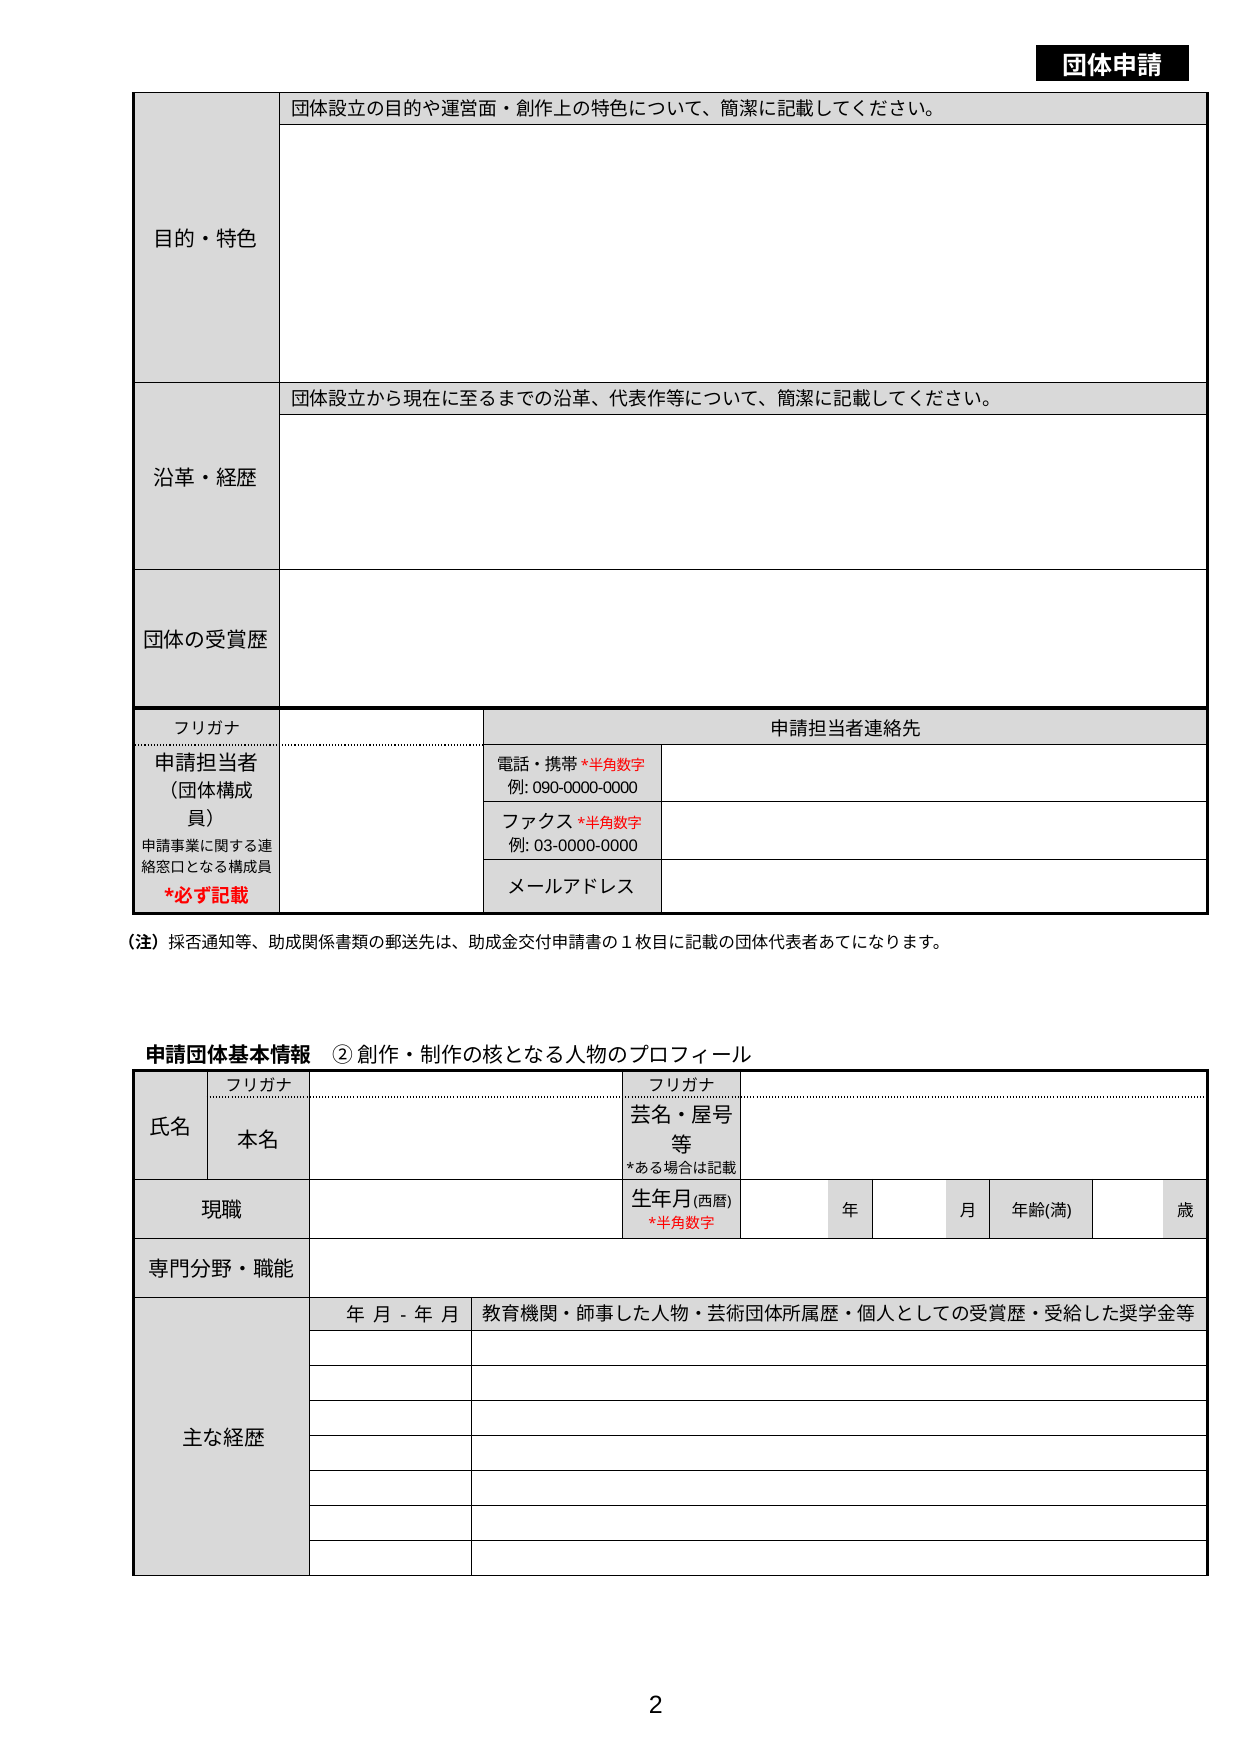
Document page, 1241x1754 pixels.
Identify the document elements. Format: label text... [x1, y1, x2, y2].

table_cell メールアドレス [484, 860, 661, 912]
table_cell [310, 1180, 622, 1238]
text （注）採否通知等、助成関係書類の郵送先は、助成金交付申請書の１枚目に記載の団体代表者あてになります。 [118, 922, 1193, 961]
table_cell [310, 1072, 622, 1096]
table_cell 専門分野・職能 [135, 1239, 309, 1297]
table_cell [662, 802, 1206, 859]
table_cell 団体の受賞歴 [135, 570, 279, 706]
table_cell [310, 1471, 471, 1505]
table_cell [280, 125, 1206, 382]
table_cell [280, 570, 1206, 706]
table_cell 電話・携帯 *半角数字 例: 090-0000-0000 [484, 745, 661, 801]
table_cell フリガナ [623, 1072, 740, 1096]
table_cell 目的・特色 [135, 93, 279, 382]
table_cell ファクス *半角数字 例: 03-0000-0000 [484, 802, 661, 859]
table_cell 沿革・経歴 [135, 383, 279, 569]
table_cell 団体設立から現在に至るまでの沿革、代表作等について、簡潔に記載してください。 [280, 383, 1206, 414]
table_header 申請団体基本情報 ② 創作・制作の核となる人物のプロフィール [134, 1038, 1207, 1069]
table_cell 氏名 [135, 1072, 207, 1179]
table_cell [310, 1506, 471, 1540]
table_cell 年月-年月 [310, 1298, 471, 1330]
table_cell フリガナ [135, 710, 279, 744]
table_cell 主な経歴 [135, 1298, 309, 1575]
table_cell [280, 710, 483, 744]
table_cell 芸名・屋号等 *ある場合は記載 [623, 1096, 740, 1179]
table_cell [472, 1541, 1206, 1575]
table_cell 年齢(満) [990, 1180, 1092, 1238]
table_cell [1093, 1180, 1163, 1238]
table_cell [280, 744, 483, 912]
table_cell [662, 860, 1206, 912]
table_cell 本名 [208, 1096, 309, 1179]
table_cell [741, 1072, 1206, 1096]
table_cell [662, 745, 1206, 801]
table_cell [310, 1331, 471, 1365]
table_cell [310, 1436, 471, 1470]
table_cell [280, 415, 1206, 569]
table_cell 教育機関・師事した人物・芸術団体所属歴・個人としての受賞歴・受給した奨学金等 [472, 1298, 1206, 1330]
table_cell [310, 1239, 1206, 1297]
table_cell [873, 1180, 946, 1238]
table_cell [472, 1401, 1206, 1435]
table_cell [310, 1401, 471, 1435]
table_cell [472, 1471, 1206, 1505]
table_cell 月 [946, 1180, 989, 1238]
table_cell 現職 [135, 1180, 309, 1238]
table_cell 申請担当者 （団体構成員） 申請事業に関する連絡窓口となる構成員 *必ず記載 [135, 744, 279, 912]
table_cell [310, 1366, 471, 1400]
table_cell 生年月(西暦) *半角数字 [623, 1180, 740, 1238]
table_cell [741, 1180, 828, 1238]
table_cell [310, 1541, 471, 1575]
table_cell 団体設立の目的や運営面・創作上の特色について、簡潔に記載してください。 [280, 93, 1206, 124]
table_cell [741, 1096, 1206, 1179]
table_cell [472, 1331, 1206, 1365]
table_cell 申請担当者連絡先 [484, 710, 1206, 744]
table_cell [472, 1436, 1206, 1470]
table_cell フリガナ [208, 1072, 309, 1096]
table_cell 年 [828, 1180, 872, 1238]
table_cell [472, 1366, 1206, 1400]
table_cell 歳 [1163, 1180, 1206, 1238]
table_cell [472, 1506, 1206, 1540]
table_cell [310, 1096, 622, 1179]
